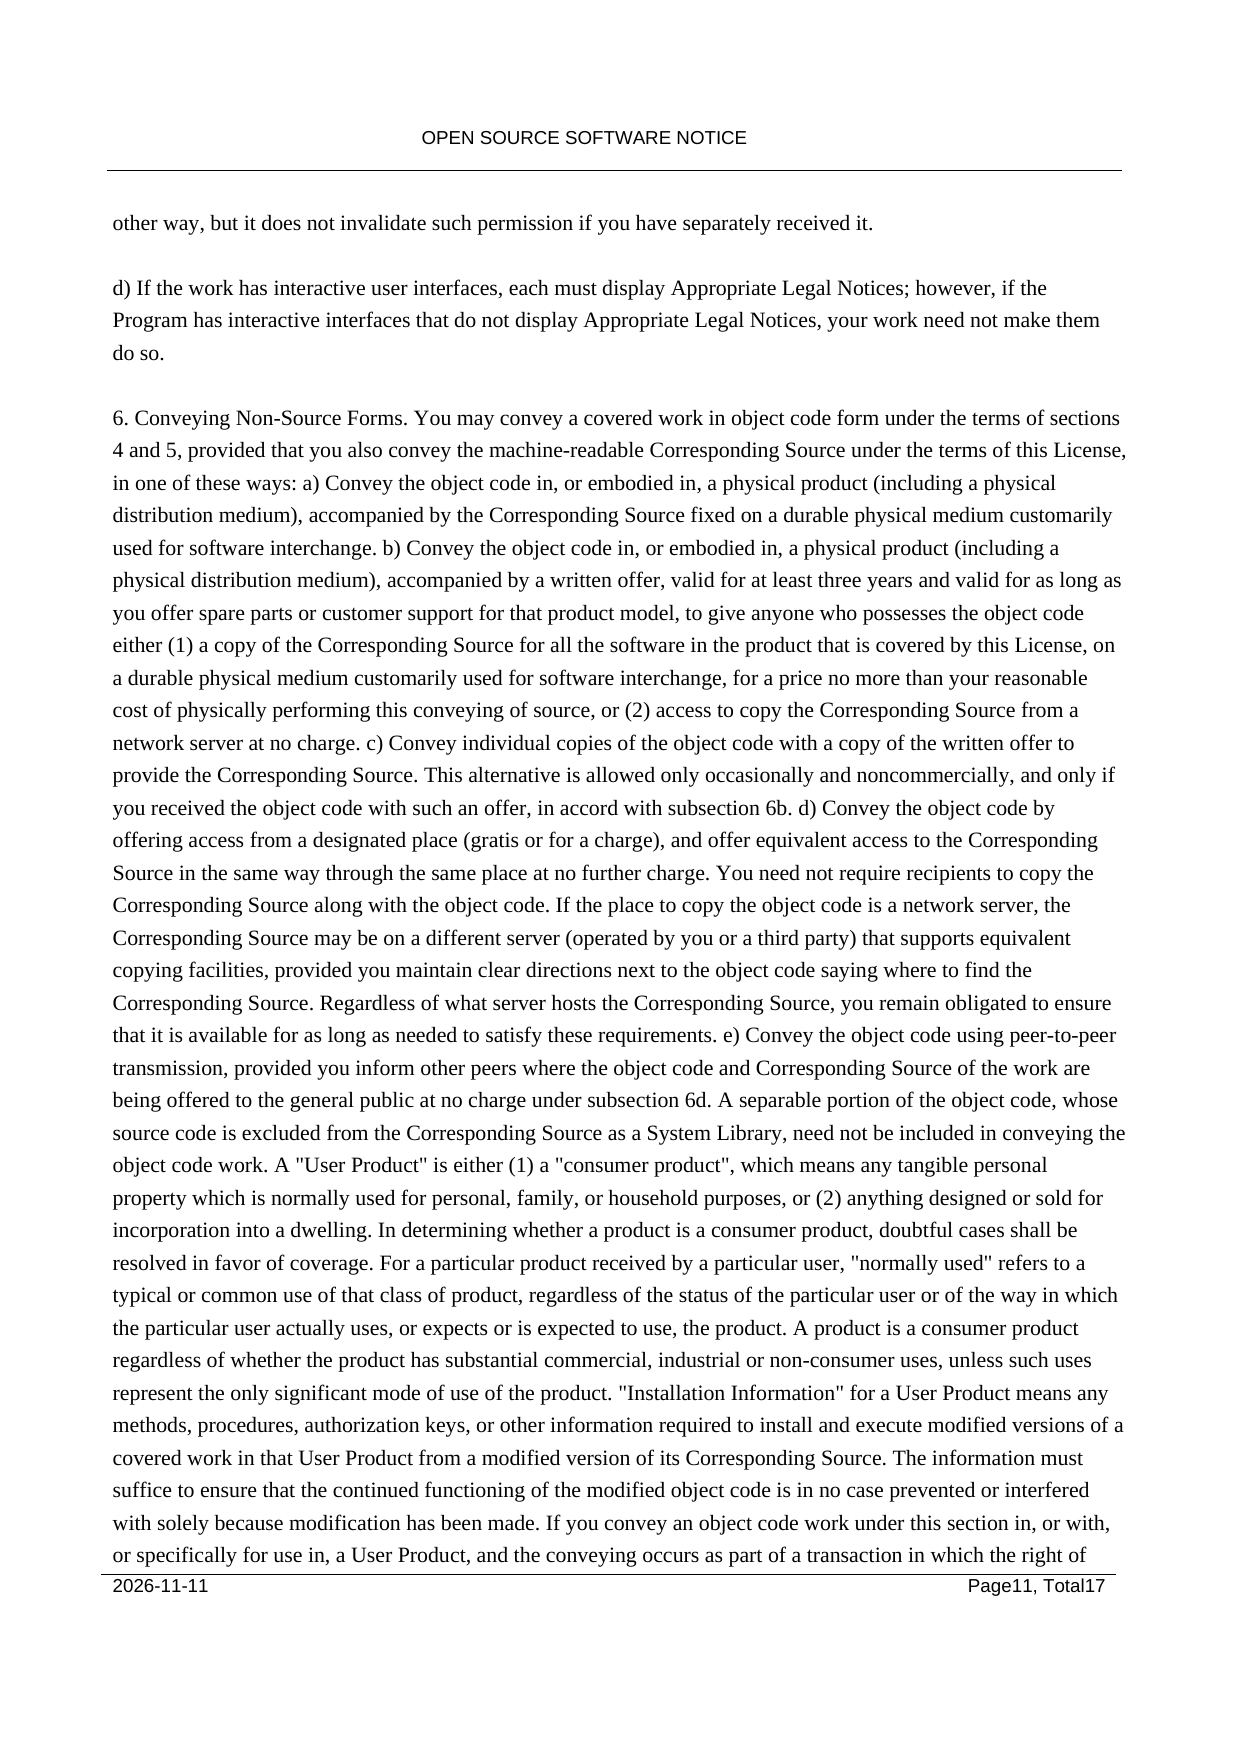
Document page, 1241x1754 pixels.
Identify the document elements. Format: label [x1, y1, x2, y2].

text [112, 206, 1128, 1571]
